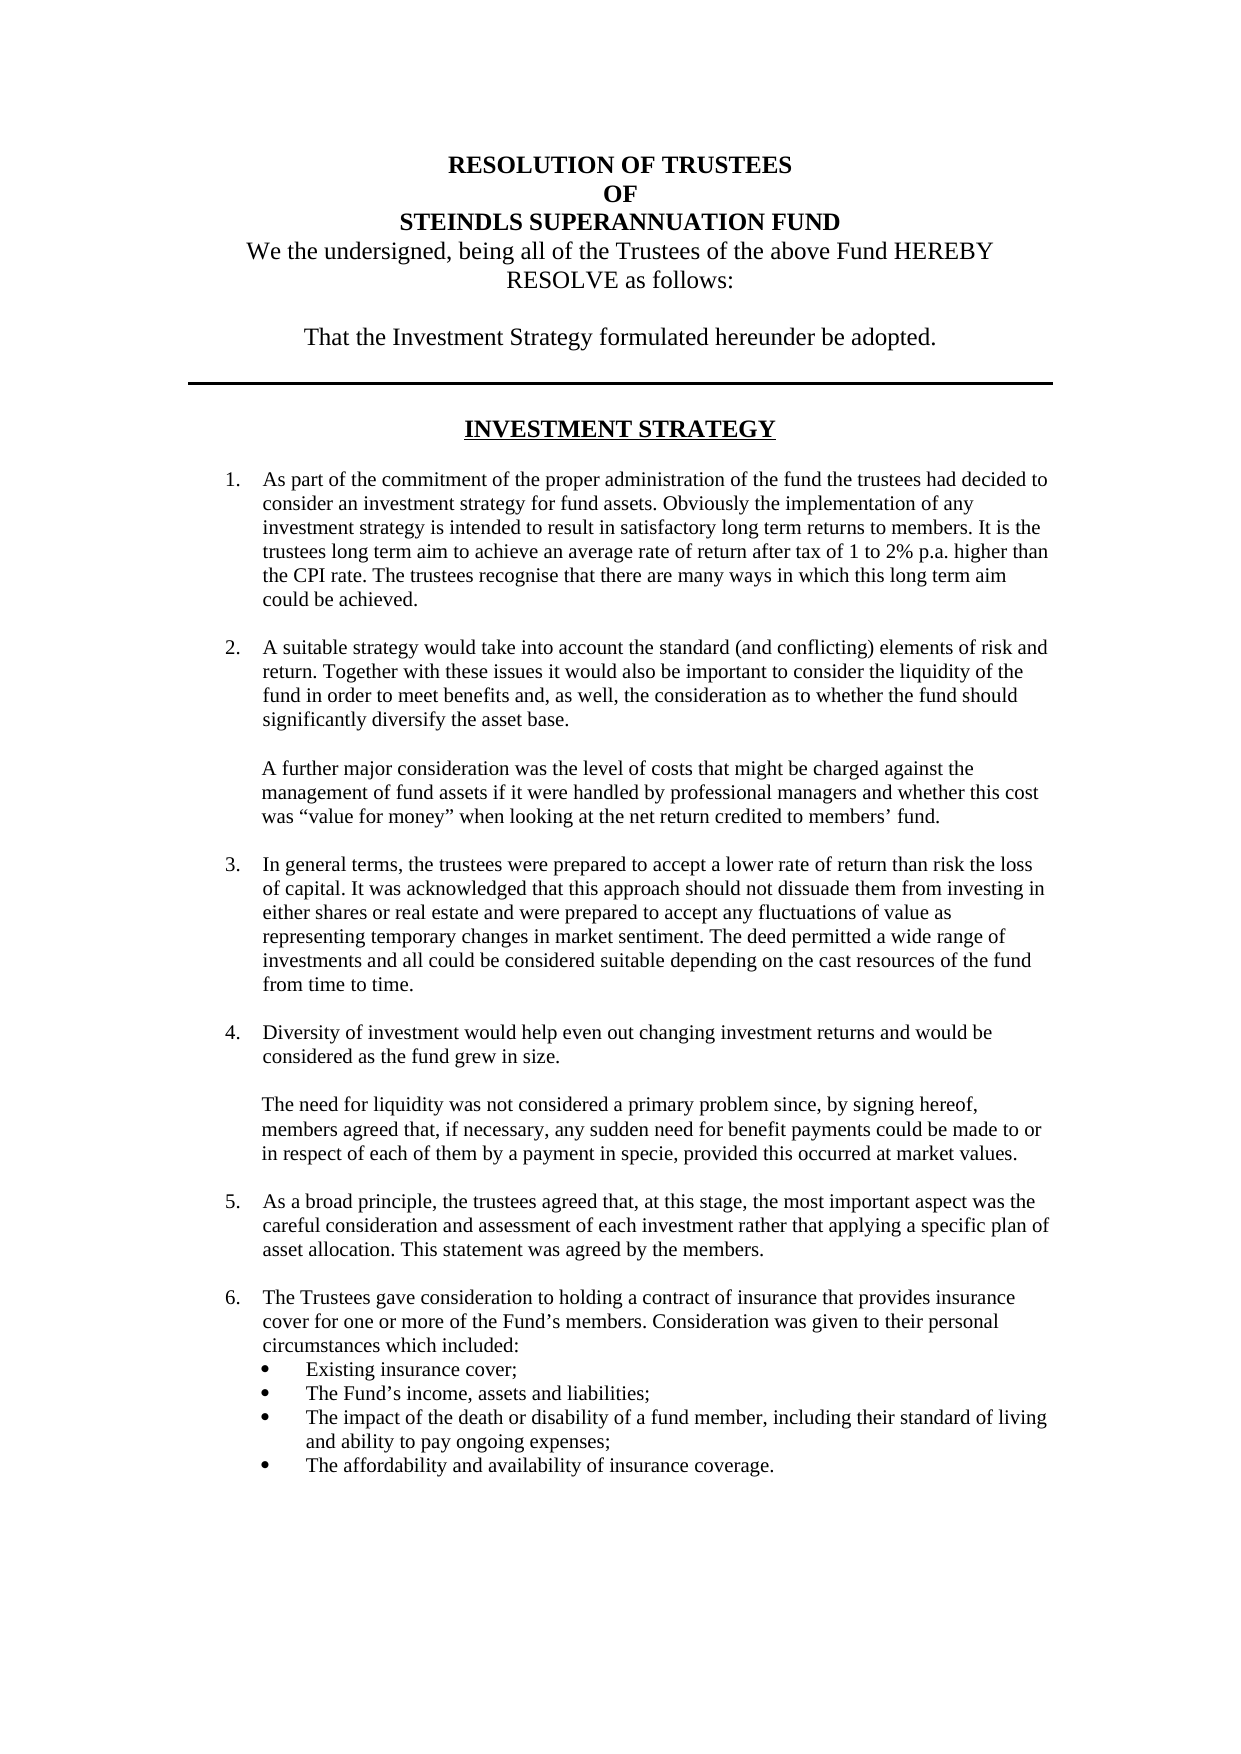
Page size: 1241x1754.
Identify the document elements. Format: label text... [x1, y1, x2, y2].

list The affordability and availability of insurance coverage. [261, 1453, 1053, 1477]
list As part of the commitment of the proper administration of the fund the trustees had decided to consider an investment strategy for fund assets. Obviously the implementation of any investment strategy is intended to result in satisfactory long term returns to members. It is the trustees long term aim to achieve an average rate of return after tax of 1 to 2% p.a. higher than the CPI rate. The trustees recognise that there are many ways in which this long term aim could be achieved. [225, 467, 1053, 611]
text We the undersigned, being all of the Trustees of the above Fund HEREBY RESOLVE as follows: [187, 236, 1053, 294]
list The Trustees gave consideration to holding a contract of insurance that provides insurance cover for one or more of the Fund’s members. Consideration was given to their personal circumstances which included: [225, 1285, 1053, 1357]
list Diversity of investment would help even out changing investment returns and would be considered as the fund grew in size. [225, 1020, 1053, 1068]
list Existing insurance cover; [261, 1357, 1053, 1381]
text STEINDLS SUPERANNUATION FUND [187, 207, 1053, 236]
list The impact of the death or disability of a fund member, including their standard of living and ability to pay ongoing expenses; [261, 1405, 1053, 1453]
text OF [187, 179, 1053, 207]
list A suitable strategy would take into account the standard (and conflicting) elements of risk and return. Together with these issues it would also be important to consider the liquidity of the fund in order to meet benefits and, as well, the consideration as to whether the fund should significantly diversify the asset base. [225, 635, 1053, 731]
subtitle INVESTMENT STRATEGY [187, 414, 1053, 443]
list In general terms, the trustees were prepared to accept a lower rate of return than risk the loss of capital. It was acknowledged that this approach should not dissuade them from investing in either shares or real estate and were prepared to accept any fluctuations of value as representing temporary changes in market sentiment. The deed permitted a wide range of investments and all could be considered suitable depending on the cast resources of the fund from time to time. [225, 852, 1053, 996]
list The Fund’s income, assets and liabilities; [261, 1381, 1053, 1405]
text That the Investment Strategy formulated hereunder be adopted. [187, 322, 1053, 351]
subtitle RESOLUTION OF TRUSTEES [187, 150, 1053, 179]
text The need for liquidity was not considered a primary problem since, by signing hereof, members agreed that, if necessary, any sudden need for benefit payments could be made to or in respect of each of them by a payment in specie, provided this occurred at market values. [261, 1092, 1053, 1164]
list As a broad principle, the trustees agreed that, at this stage, the most important aspect was the careful consideration and assessment of each investment rather that applying a specific plan of asset allocation. This statement was agreed by the members. [225, 1189, 1053, 1261]
text A further major consideration was the level of costs that might be charged against the management of fund assets if it were handled by professional managers and whether this cost was “value for money” when looking at the net return credited to members’ fund. [261, 756, 1053, 828]
